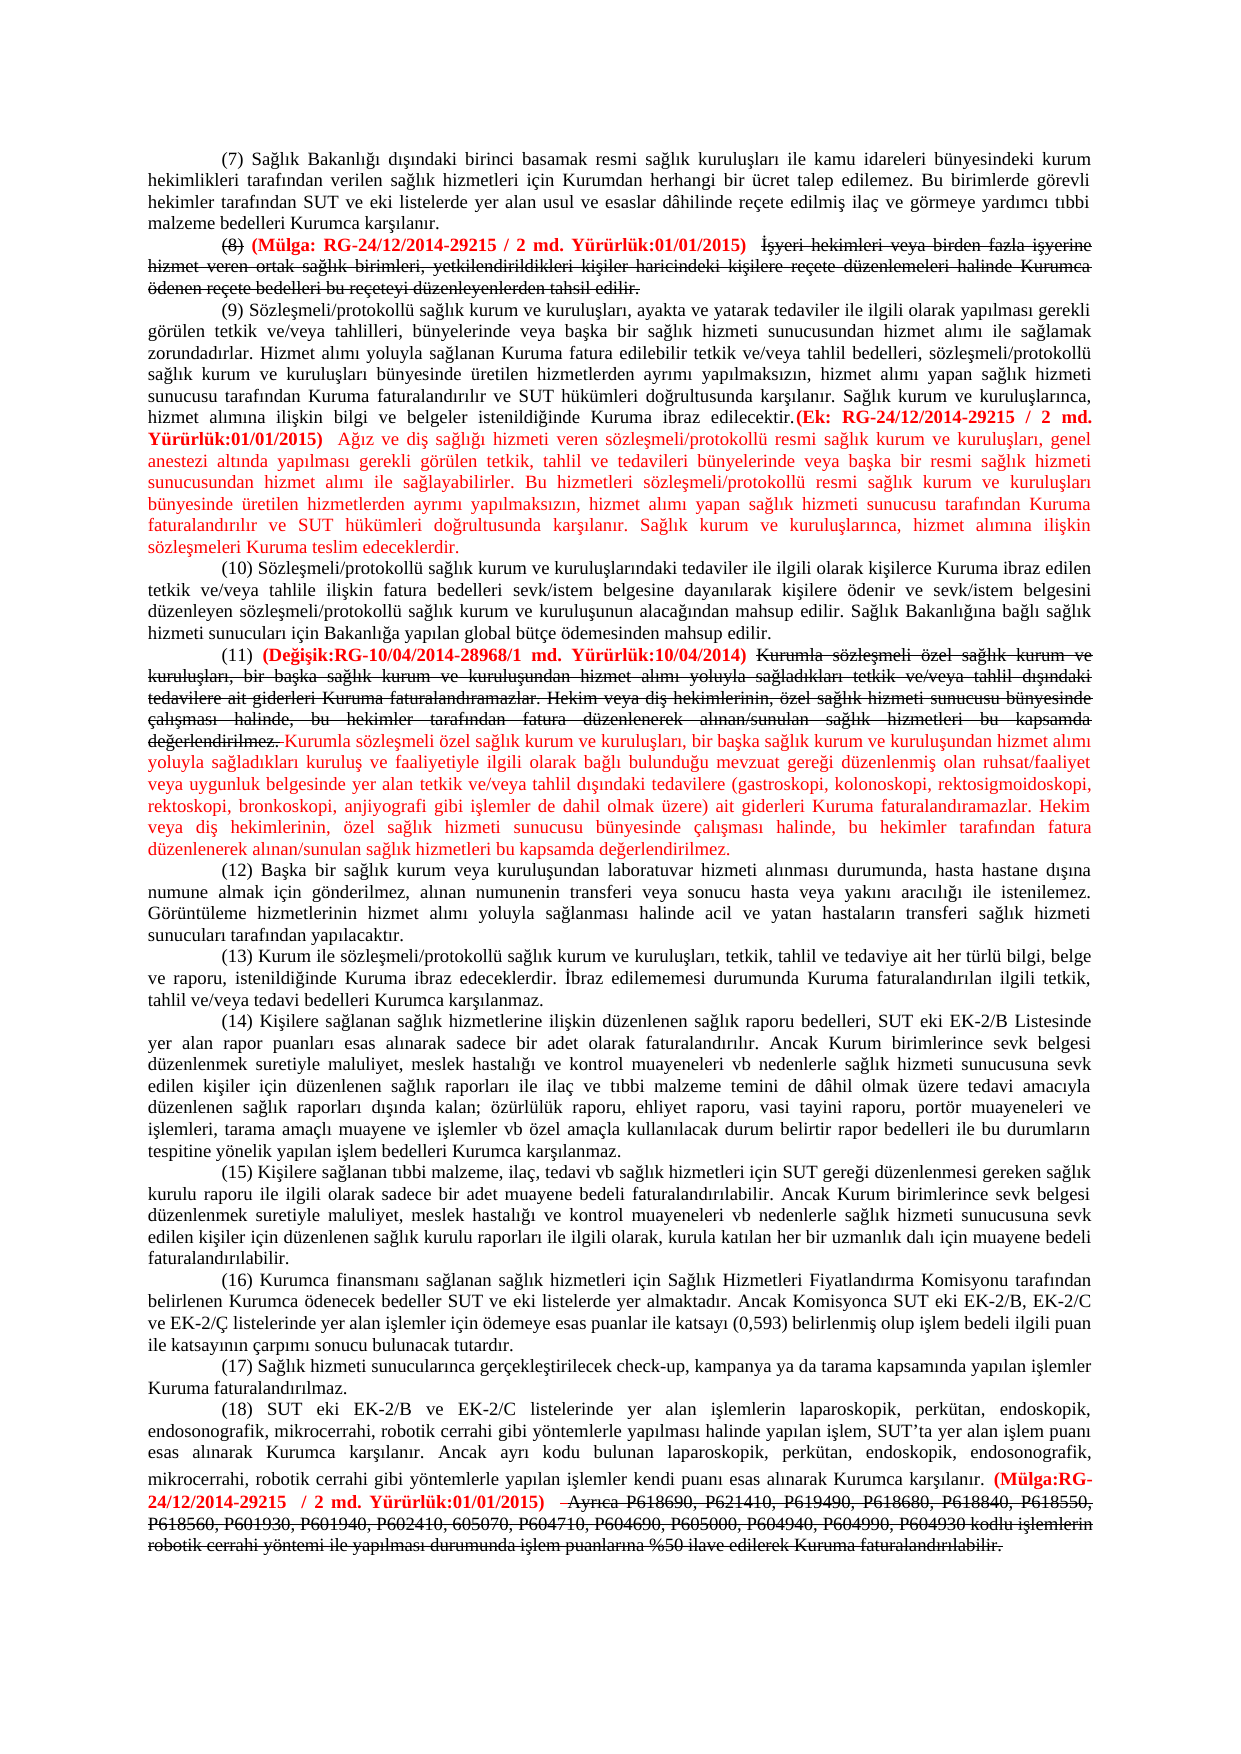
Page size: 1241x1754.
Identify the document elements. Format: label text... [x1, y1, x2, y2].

text (8) (Mülga: RG-24/12/2014-29215 / 2 md. Yürürlük:01/01/2015) İşyeri hekimleri veya birden fazla işyerine hizmet veren ortak sağlık birimleri, yetkilendirildikleri kişiler haricindeki kişilere reçete düzenlemeleri halinde Kurumca ödenen reçete bedelleri bu reçeteyi düzenleyenlerden tahsil edilir. [148, 234, 1093, 298]
text (15) Kişilere sağlanan tıbbi malzeme, ilaç, tedavi vb sağlık hizmetleri için SUT gereği düzenlenmesi gereken sağlık kurulu raporu ile ilgili olarak sadece bir adet muayene bedeli faturalandırılabilir. Ancak Kurum birimlerince sevk belgesi düzenlenmek suretiyle maluliyet, meslek hastalığı ve kontrol muayeneleri vb nedenlerle sağlık hizmeti sunucusuna sevk edilen kişiler için düzenlenen sağlık kurulu raporları ile ilgili olarak, kurula katılan her bir uzmanlık dalı için muayene bedeli faturalandırılabilir. [148, 1161, 1093, 1269]
text (18) SUT eki EK-2/B ve EK-2/C listelerinde yer alan işlemlerin laparoskopik, perkütan, endoskopik, endosonografik, mikrocerrahi, robotik cerrahi gibi yöntemlerle yapılması halinde yapılan işlem, SUT’ta yer alan işlem puanı esas alınarak Kurumca karşılanır. Ancak ayrı kodu bulunan laparoskopik, perkütan, endoskopik, endosonografik, mikrocerrahi, robotik cerrahi gibi yöntemlerle yapılan işlemler kendi puanı esas alınarak Kurumca karşılanır. (Mülga:RG-24/12/2014-29215 / 2 md. Yürürlük:01/01/2015) Ayrıca P618690, P621410, P619490, P618680, P618840, P618550, P618560, P601930, P601940, P602410, 605070, P604710, P604690, P605000, P604940, P604990, P604930 kodlu işlemlerin robotik cerrahi yöntemi ile yapılması durumunda işlem puanlarına %50 ilave edilerek Kuruma faturalandırılabilir. [148, 1398, 1093, 1524]
text (7) Sağlık Bakanlığı dışındaki birinci basamak resmi sağlık kuruluşları ile kamu idareleri bünyesindeki kurum hekimlikleri tarafından verilen sağlık hizmetleri için Kurumdan herhangi bir ücret talep edilemez. Bu birimlerde görevli hekimler tarafından SUT ve eki listelerde yer alan usul ve esaslar dâhilinde reçete edilmiş ilaç ve görmeye yardımcı tıbbi malzeme bedelleri Kurumca karşılanır. [148, 148, 1093, 234]
text (11) (Değişik:RG-10/04/2014-28968/1 md. Yürürlük:10/04/2014) Kurumla sözleşmeli özel sağlık kurum ve kuruluşları, bir başka sağlık kurum ve kuruluşundan hizmet alımı yoluyla sağladıkları tetkik ve/veya tahlil dışındaki tedavilere ait giderleri Kuruma faturalandıramazlar. Hekim veya diş hekimlerinin, özel sağlık hizmeti sunucusu bünyesinde çalışması halinde, bu hekimler tarafından fatura düzenlenerek alınan/sunulan sağlık hizmetleri bu kapsamda değerlendirilmez. Kurumla sözleşmeli özel sağlık kurum ve kuruluşları, bir başka sağlık kurum ve kuruluşundan hizmet alımı yoluyla sağladıkları kuruluş ve faaliyetiyle ilgili olarak bağlı bulunduğu mevzuat gereği düzenlenmiş olan ruhsat/faaliyet veya uygunluk belgesinde yer alan tetkik ve/veya tahlil dışındaki tedavilere (gastroskopi, kolonoskopi, rektosigmoidoskopi, rektoskopi, bronkoskopi, anjiyografi gibi işlemler de dahil olmak üzere) ait giderleri Kuruma faturalandıramazlar. Hekim veya diş hekimlerinin, özel sağlık hizmeti sunucusu bünyesinde çalışması halinde, bu hekimler tarafından fatura düzenlenerek alınan/sunulan sağlık hizmetleri bu kapsamda değerlendirilmez. [148, 699, 1093, 859]
text (10) Sözleşmeli/protokollü sağlık kurum ve kuruluşlarındaki tedaviler ile ilgili olarak kişilerce Kuruma ibraz edilen tetkik ve/veya tahlile ilişkin fatura bedelleri sevk/istem belgesine dayanılarak kişilere ödenir ve sevk/istem belgesini düzenleyen sözleşmeli/protokollü sağlık kurum ve kuruluşunun alacağından mahsup edilir. Sağlık Bakanlığına bağlı sağlık hizmeti sunucuları için Bakanlığa yapılan global bütçe ödemesinden mahsup edilir. [148, 557, 1093, 643]
text (12) Başka bir sağlık kurum veya kuruluşundan laboratuvar hizmeti alınması durumunda, hasta hastane dışına numune almak için gönderilmez, alınan numunenin transferi veya sonucu hasta veya yakını aracılığı ile istenilemez. Görüntüleme hizmetlerinin hizmet alımı yoluyla sağlanması halinde acil ve yatan hastaların transferi sağlık hizmeti sunucuları tarafından yapılacaktır. [148, 859, 1093, 945]
text (13) Kurum ile sözleşmeli/protokollü sağlık kurum ve kuruluşları, tetkik, tahlil ve tedaviye ait her türlü bilgi, belge ve raporu, istenildiğinde Kuruma ibraz edeceklerdir. İbraz edilememesi durumunda Kuruma faturalandırılan ilgili tetkik, tahlil ve/veya tedavi bedelleri Kurumca karşılanmaz. [148, 945, 1093, 1010]
text (16) Kurumca finansmanı sağlanan sağlık hizmetleri için Sağlık Hizmetleri Fiyatlandırma Komisyonu tarafından belirlenen Kurumca ödenecek bedeller SUT ve eki listelerde yer almaktadır. Ancak Komisyonca SUT eki EK-2/B, EK-2/C ve EK-2/Ç listelerinde yer alan işlemler için ödemeye esas puanlar ile katsayı (0,593) belirlenmiş olup işlem bedeli ilgili puan ile katsayının çarpımı sonucu bulunacak tutardır. [148, 1269, 1093, 1355]
text (17) Sağlık hizmeti sunucularınca gerçekleştirilecek check-up, kampanya ya da tarama kapsamında yapılan işlemler Kuruma faturalandırılmaz. [148, 1355, 1093, 1398]
text (9) Sözleşmeli/protokollü sağlık kurum ve kuruluşları, ayakta ve yatarak tedaviler ile ilgili olarak yapılması gerekli görülen tetkik ve/veya tahlilleri, bünyelerinde veya başka bir sağlık hizmeti sunucusundan hizmet alımı ile sağlamak zorundadırlar. Hizmet alımı yoluyla sağlanan Kuruma fatura edilebilir tetkik ve/veya tahlil bedelleri, sözleşmeli/protokollü sağlık kurum ve kuruluşları bünyesinde üretilen hizmetlerden ayrımı yapılmaksızın, hizmet alımı yapan sağlık hizmeti sunucusu tarafından Kuruma faturalandırılır ve SUT hükümleri doğrultusunda karşılanır. Sağlık kurum ve kuruluşlarınca, hizmet alımına ilişkin bilgi ve belgeler istenildiğinde Kuruma ibraz edilecektir.(Ek: RG-24/12/2014-29215 / 2 md. Yürürlük:01/01/2015) Ağız ve diş sağlığı hizmeti veren sözleşmeli/protokollü resmi sağlık kurum ve kuruluşları, genel anestezi altında yapılması gerekli görülen tetkik, tahlil ve tedavileri bünyelerinde veya başka bir resmi sağlık hizmeti sunucusundan hizmet alımı ile sağlayabilirler. Bu hizmetleri sözleşmeli/protokollü resmi sağlık kurum ve kuruluşları bünyesinde üretilen hizmetlerden ayrımı yapılmaksızın, hizmet alımı yapan sağlık hizmeti sunucusu tarafından Kuruma faturalandırılır ve SUT hükümleri doğrultusunda karşılanır. Sağlık kurum ve kuruluşlarınca, hizmet alımına ilişkin sözleşmeleri Kuruma teslim edeceklerdir. [148, 298, 1093, 557]
text (14) Kişilere sağlanan sağlık hizmetlerine ilişkin düzenlenen sağlık raporu bedelleri, SUT eki EK-2/B Listesinde yer alan rapor puanları esas alınarak sadece bir adet olarak faturalandırılır. Ancak Kurum birimlerince sevk belgesi düzenlenmek suretiyle maluliyet, meslek hastalığı ve kontrol muayeneleri vb nedenlerle sağlık hizmeti sunucusuna sevk edilen kişiler için düzenlenen sağlık raporları ile ilaç ve tıbbi malzeme temini de dâhil olmak üzere tedavi amacıyla düzenlenen sağlık raporları dışında kalan; özürlülük raporu, ehliyet raporu, vasi tayini raporu, portör muayeneleri ve işlemleri, tarama amaçlı muayene ve işlemler vb özel amaçla kullanılacak durum belirtir rapor bedelleri ile bu durumların tespitine yönelik yapılan işlem bedelleri Kurumca karşılanmaz. [148, 1010, 1093, 1161]
